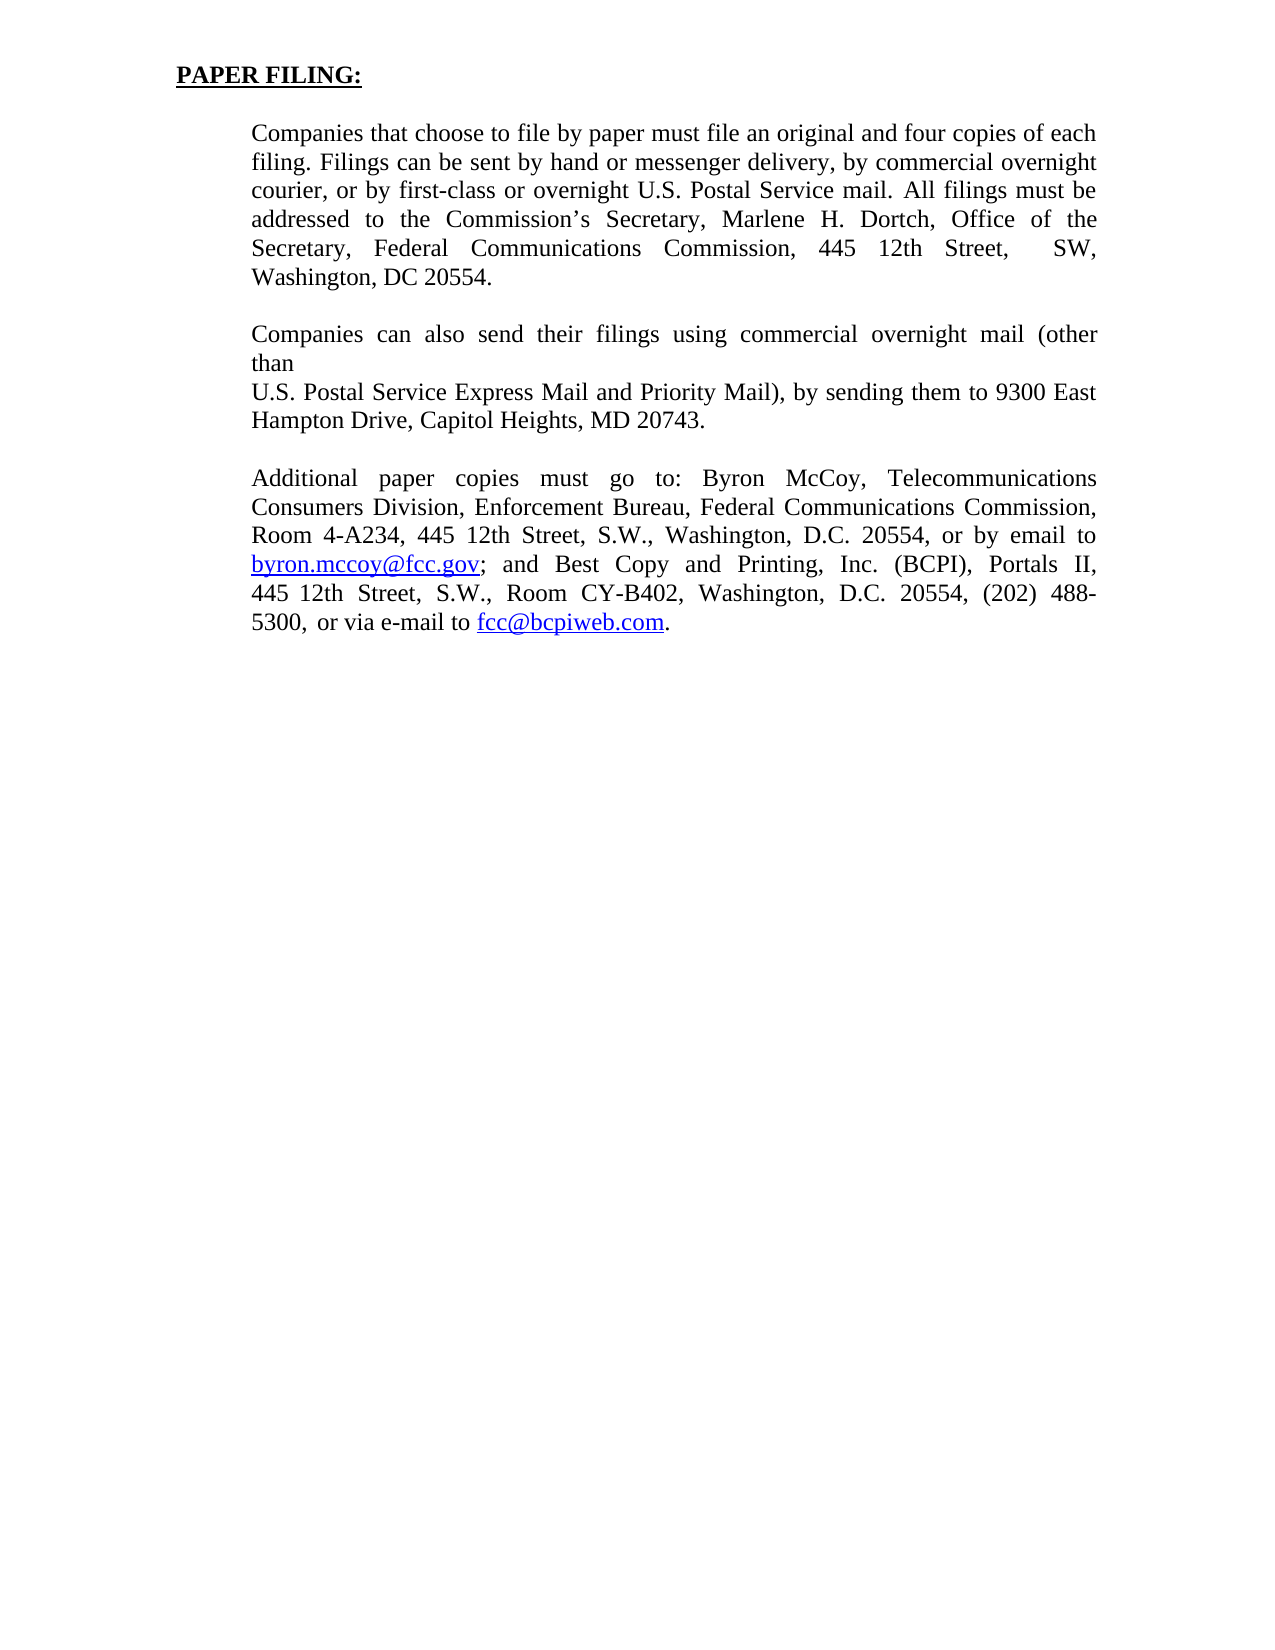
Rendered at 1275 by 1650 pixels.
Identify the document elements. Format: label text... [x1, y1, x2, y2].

text Companies can also send their filings using commercial overnight mail (other than [251, 319, 1097, 377]
text U.S. Postal Service Express Mail and Priority Mail), by sending them to 9300 East Hampton Drive, Capitol Heights, MD 20743. [251, 377, 1097, 434]
subtitle PAPER FILING: [176, 61, 1108, 89]
text Companies that choose to file by paper must file an original and four copies of each filing. Filings can be sent by hand or messenger delivery, by commercial overnight courier, or by first-class or overnight U.S. Postal Service mail. All filings must be addressed to the Commission’s Secretary, Marlene H. Dortch, Office of the Secretary, Federal Communications Commission, 445 12th Street, SW, Washington, DC 20554. [251, 118, 1097, 290]
text Additional paper copies must go to: Byron McCoy, Telecommunications Consumers Division, Enforcement Bureau, Federal Communications Commission, Room 4-A234, 445 12th Street, S.W., Washington, D.C. 20554, or by email to byron.mccoy@fcc.gov; and Best Copy and Printing, Inc. (BCPI), Portals II, 445 12th Street, S.W., Room CY-B402, Washington, D.C. 20554, (202) 488-5300, or via e-mail to fcc@bcpiweb.com. [251, 463, 1097, 635]
